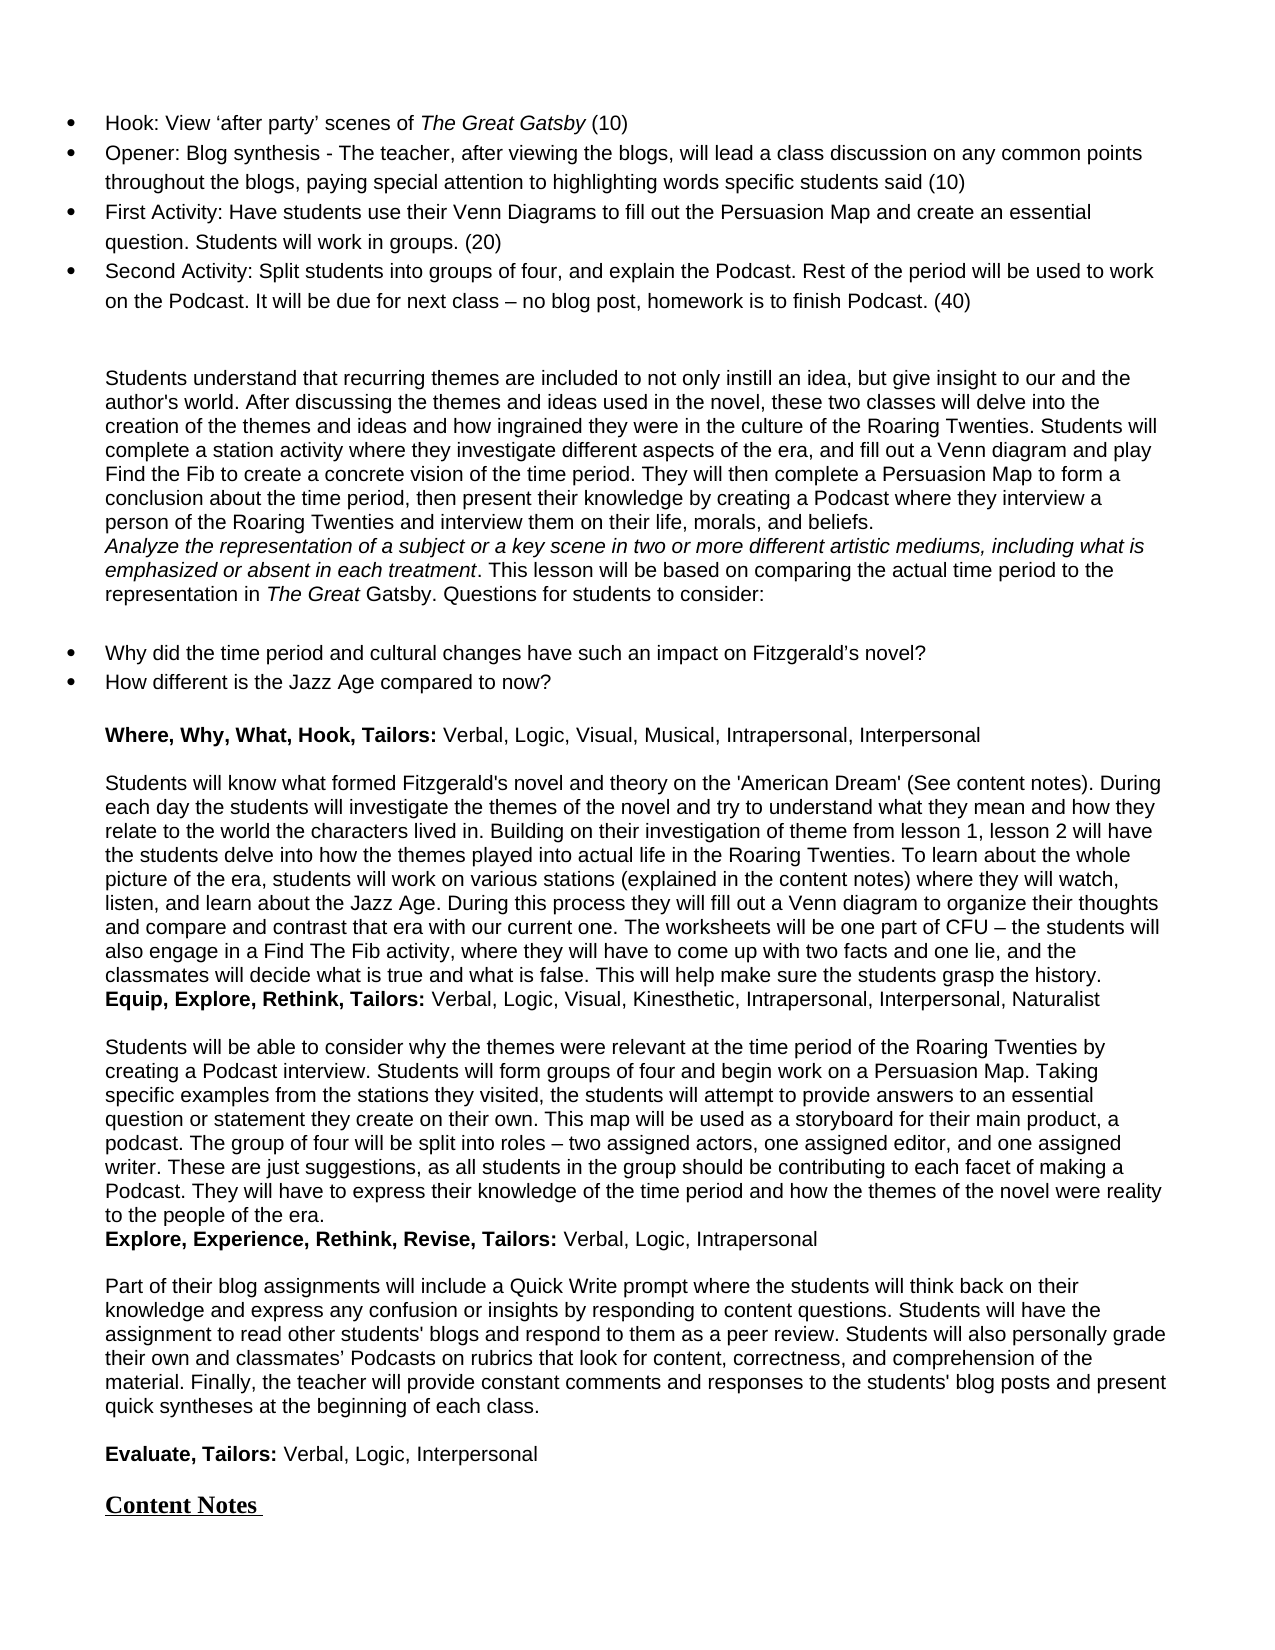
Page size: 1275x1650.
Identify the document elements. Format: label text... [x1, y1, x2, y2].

list Opener: Blog synthesis - The teacher, after viewing the blogs, will lead a class discussion on any common points throughout the blogs, paying special attention to highlighting words specific students said (10) [67, 135, 1170, 194]
list Why did the time period and cultural changes have such an impact on Fitzgerald’s novel? [67, 635, 1170, 664]
list Hook: View ‘after party’ scenes of The Great Gatsby (10) [67, 105, 1170, 135]
list How different is the Jazz Age compared to now? [67, 664, 1170, 694]
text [105, 723, 1170, 1519]
list First Activity: Have students use their Venn Diagrams to fill out the Persuasion Map and create an essential question. Students will work in groups. (20) [67, 194, 1170, 253]
list Second Activity: Split students into groups of four, and explain the Podcast. Rest of the period will be used to work on the Podcast. It will be due for next class – no blog post, homework is to finish Podcast. (40) [67, 253, 1170, 313]
text Students understand that recurring themes are included to not only instill an idea, but give insight to our and the author's world. After discussing the themes and ideas used in the novel, these two classes will delve into the creation of the themes and ideas and how ingrained they were in the culture of the Roaring Twenties. Students will complete a station activity where they investigate different aspects of the era, and fill out a Venn diagram and play Find the Fib to create a concrete vision of the time period. They will then complete a Persuasion Map to form a conclusion about the time period, then present their knowledge by creating a Podcast where they interview a person of the Roaring Twenties and interview them on their life, morals, and beliefs. Analyze the representation of a subject or a key scene in two or more different artistic mediums, including what is emphasized or absent in each treatment. This lesson will be based on comparing the actual time period to the representation in The Great Gatsby. Questions for students to consider: [105, 342, 1170, 606]
